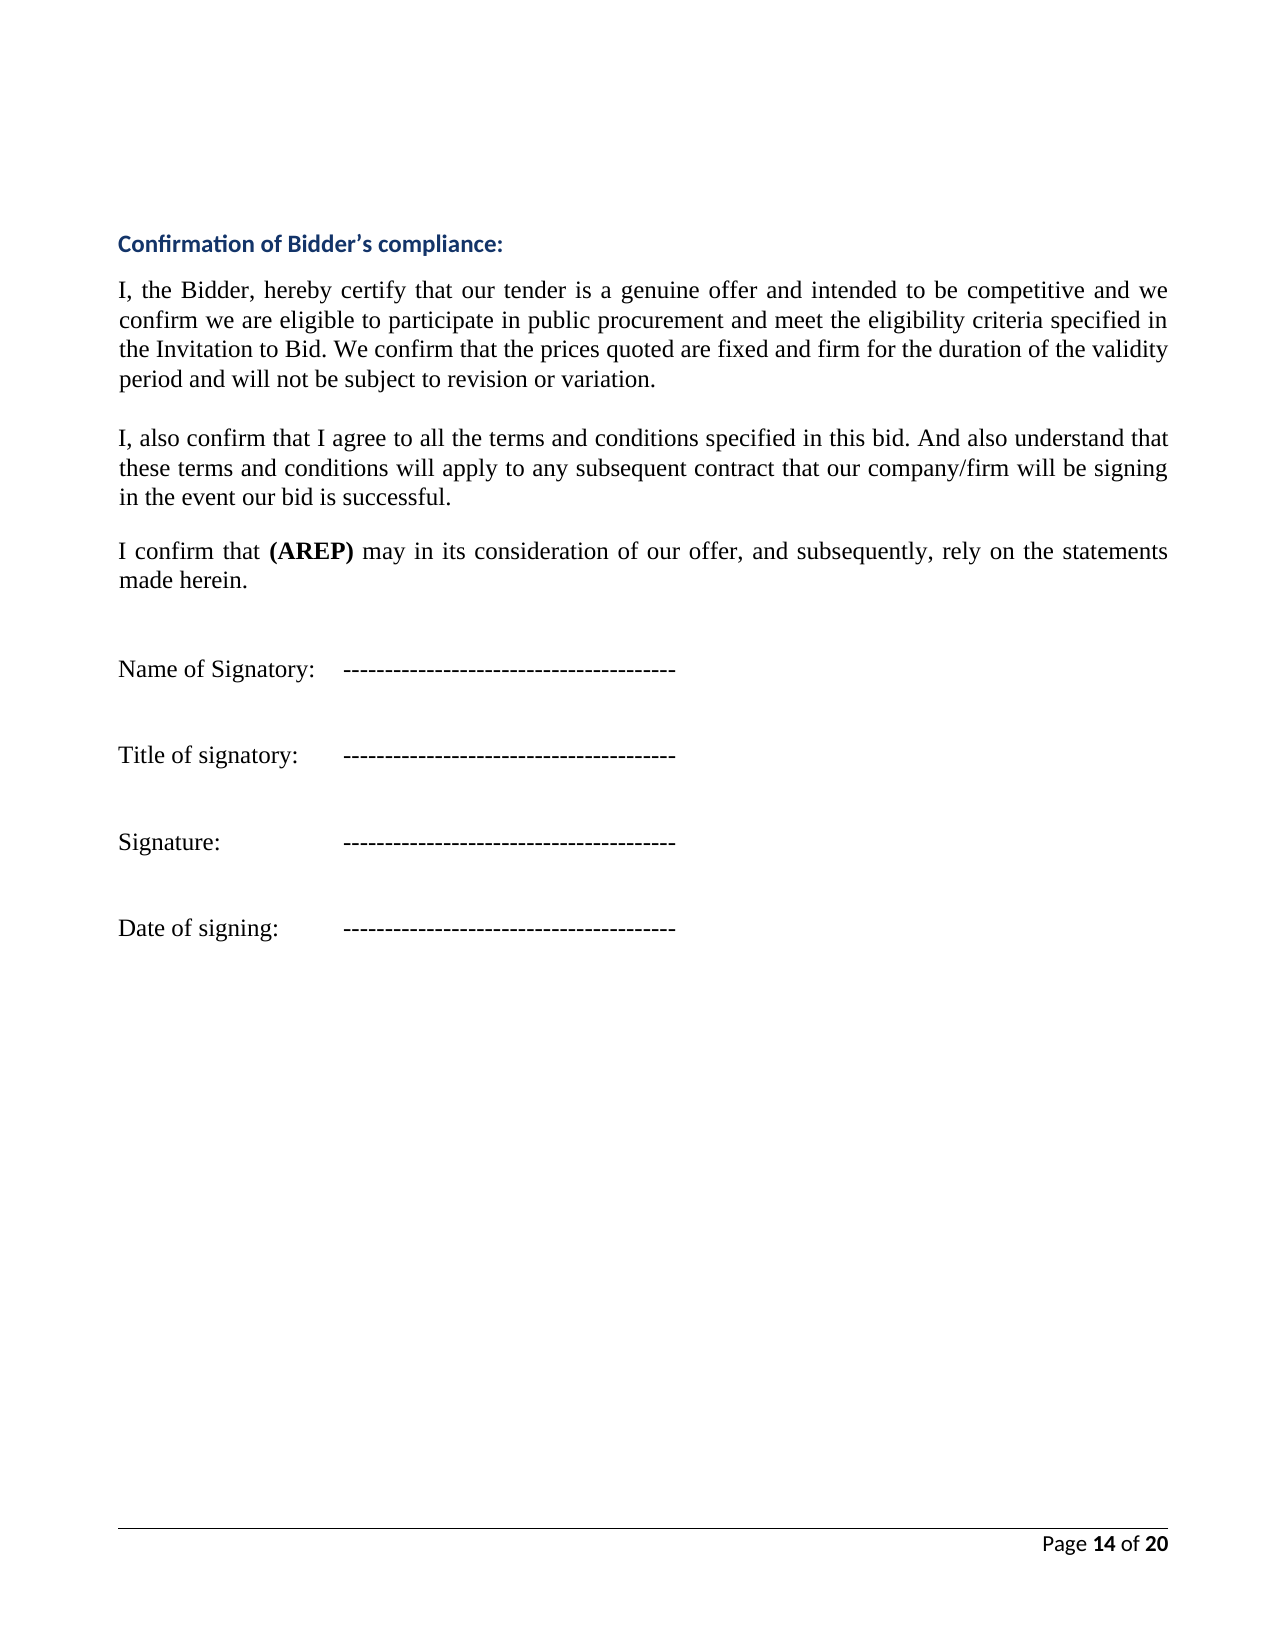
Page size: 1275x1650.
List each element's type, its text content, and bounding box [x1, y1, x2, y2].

list Date of signing: ---------------------------------------- [118, 913, 1169, 942]
list I, the Bidder, hereby certify that our tender is a genuine offer and intended to be competitive and we confirm we are eligible to participate in public procurement and meet the eligibility criteria specified in the Invitation to Bid. We confirm that the prices quoted are fixed and firm for the duration of the validity period and will not be subject to revision or variation. [118, 275, 1169, 393]
subtitle Confirmation of Bidder’s compliance: [118, 228, 1169, 259]
list I confirm that (AREP) may in its consideration of our offer, and subsequently, rely on the statements made herein. [118, 536, 1169, 594]
list Signature: ---------------------------------------- [118, 827, 1169, 856]
list I, also confirm that I agree to all the terms and conditions specified in this bid. And also understand that these terms and conditions will apply to any subsequent contract that our company/firm will be signing in the event our bid is successful. [118, 423, 1169, 511]
list Name of Signatory: ---------------------------------------- [118, 654, 1169, 683]
list Title of signatory: ---------------------------------------- [118, 741, 1169, 769]
